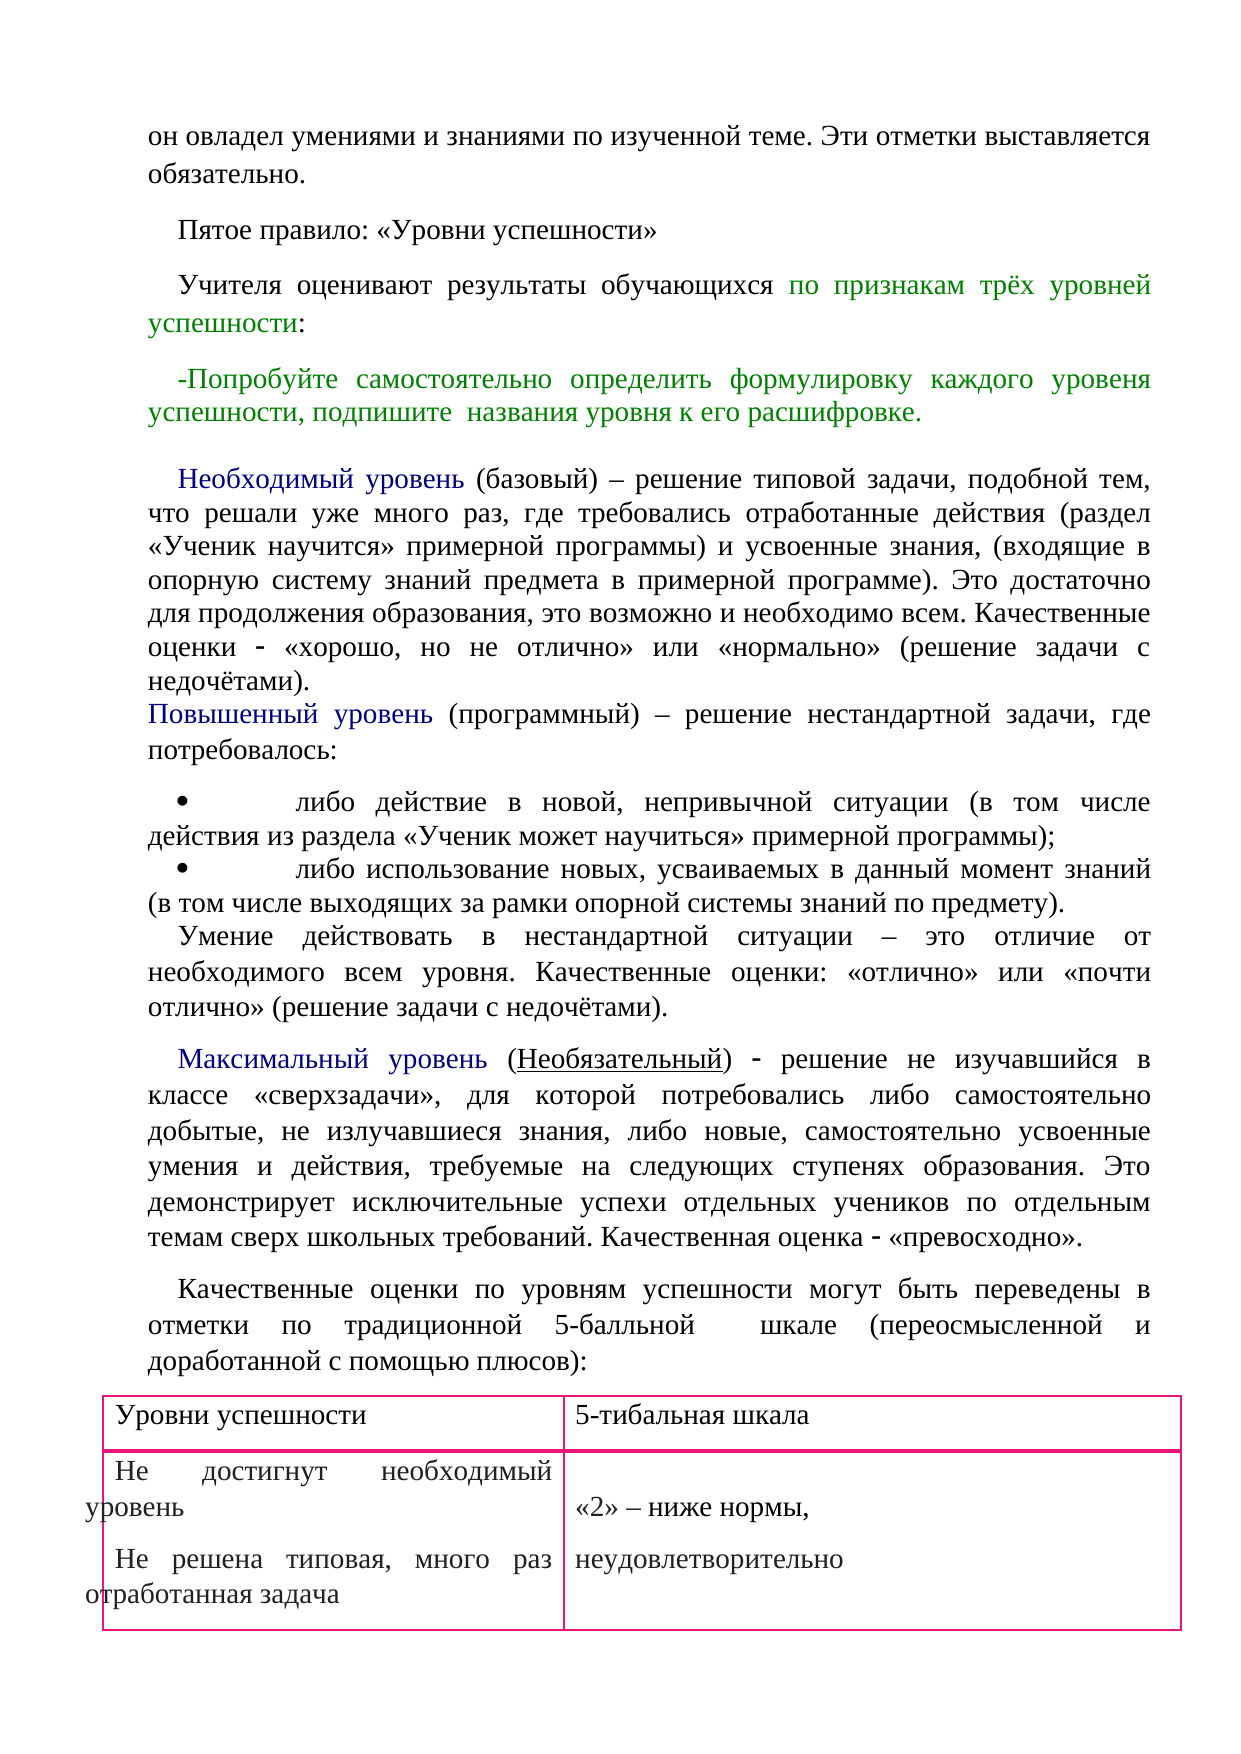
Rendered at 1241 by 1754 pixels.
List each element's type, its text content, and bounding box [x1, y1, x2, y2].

table_cell Не достигнут необходимый уровень Не решена типовая, много раз отработанная задача [104, 1453, 563, 1628]
text Учителя оценивают результаты обучающихся по признакам трёх уровней успешности: [148, 267, 1152, 339]
table_cell «2» – ниже нормы, неудовлетворительно [565, 1453, 1180, 1628]
text Качественные оценки по уровням успешности могут быть переведены в отметки по традиционной 5-балльной шкале (переосмысленной и доработанной с помощью плюсов): [148, 1272, 1152, 1376]
list либо действие в новой, непривычной ситуации (в том числе действия из раздела «Ученик может научиться» примерной программы); [148, 784, 1152, 851]
list либо использование новых, усваиваемых в данный момент знаний (в том числе выходящих за рамки опорной системы знаний по предмету). [148, 851, 1152, 918]
text Повышенный уровень (программный) – решение нестандартной задачи, где потребовалось: [148, 696, 1152, 765]
text Пятое правило: «Уровни успешности» [148, 212, 1152, 245]
table_header 5-тибальная шкала [565, 1397, 1180, 1449]
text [148, 118, 1152, 190]
text Необходимый уровень (базовый) – решение типовой задачи, подобной тем, что решали уже много раз, где требовались отработанные действия (раздел «Ученик научится» примерной программы) и усвоенные знания, (входящие в опорную систему знаний предмета в примерной программе). Это достаточно для продолжения образования, это возможно и необходимо всем. Качественные оценки «хорошо, но не отлично» или «нормально» (решение задачи с недочётами). [148, 461, 1152, 696]
table_header Уровни успешности [104, 1397, 563, 1449]
text Максимальный уровень (Необязательный) решение не изучавшийся в классе «сверхзадачи», для которой потребовались либо самостоятельно добытые, не излучавшиеся знания, либо новые, самостоятельно усвоенные умения и действия, требуемые на следующих ступенях образования. Это демонстрирует исключительные успехи отдельных учеников по отдельным темам сверх школьных требований. Качественная оценка «превосходно». [148, 1042, 1152, 1253]
text -Попробуйте самостоятельно определить формулировку каждого уровеня успешности, подпишите названия уровня к его расшифровке. [148, 361, 1152, 428]
text Умение действовать в нестандартной ситуации – это отличие от необходимого всем уровня. Качественные оценки: «отлично» или «почти отлично» (решение задачи с недочётами). [148, 918, 1152, 1023]
